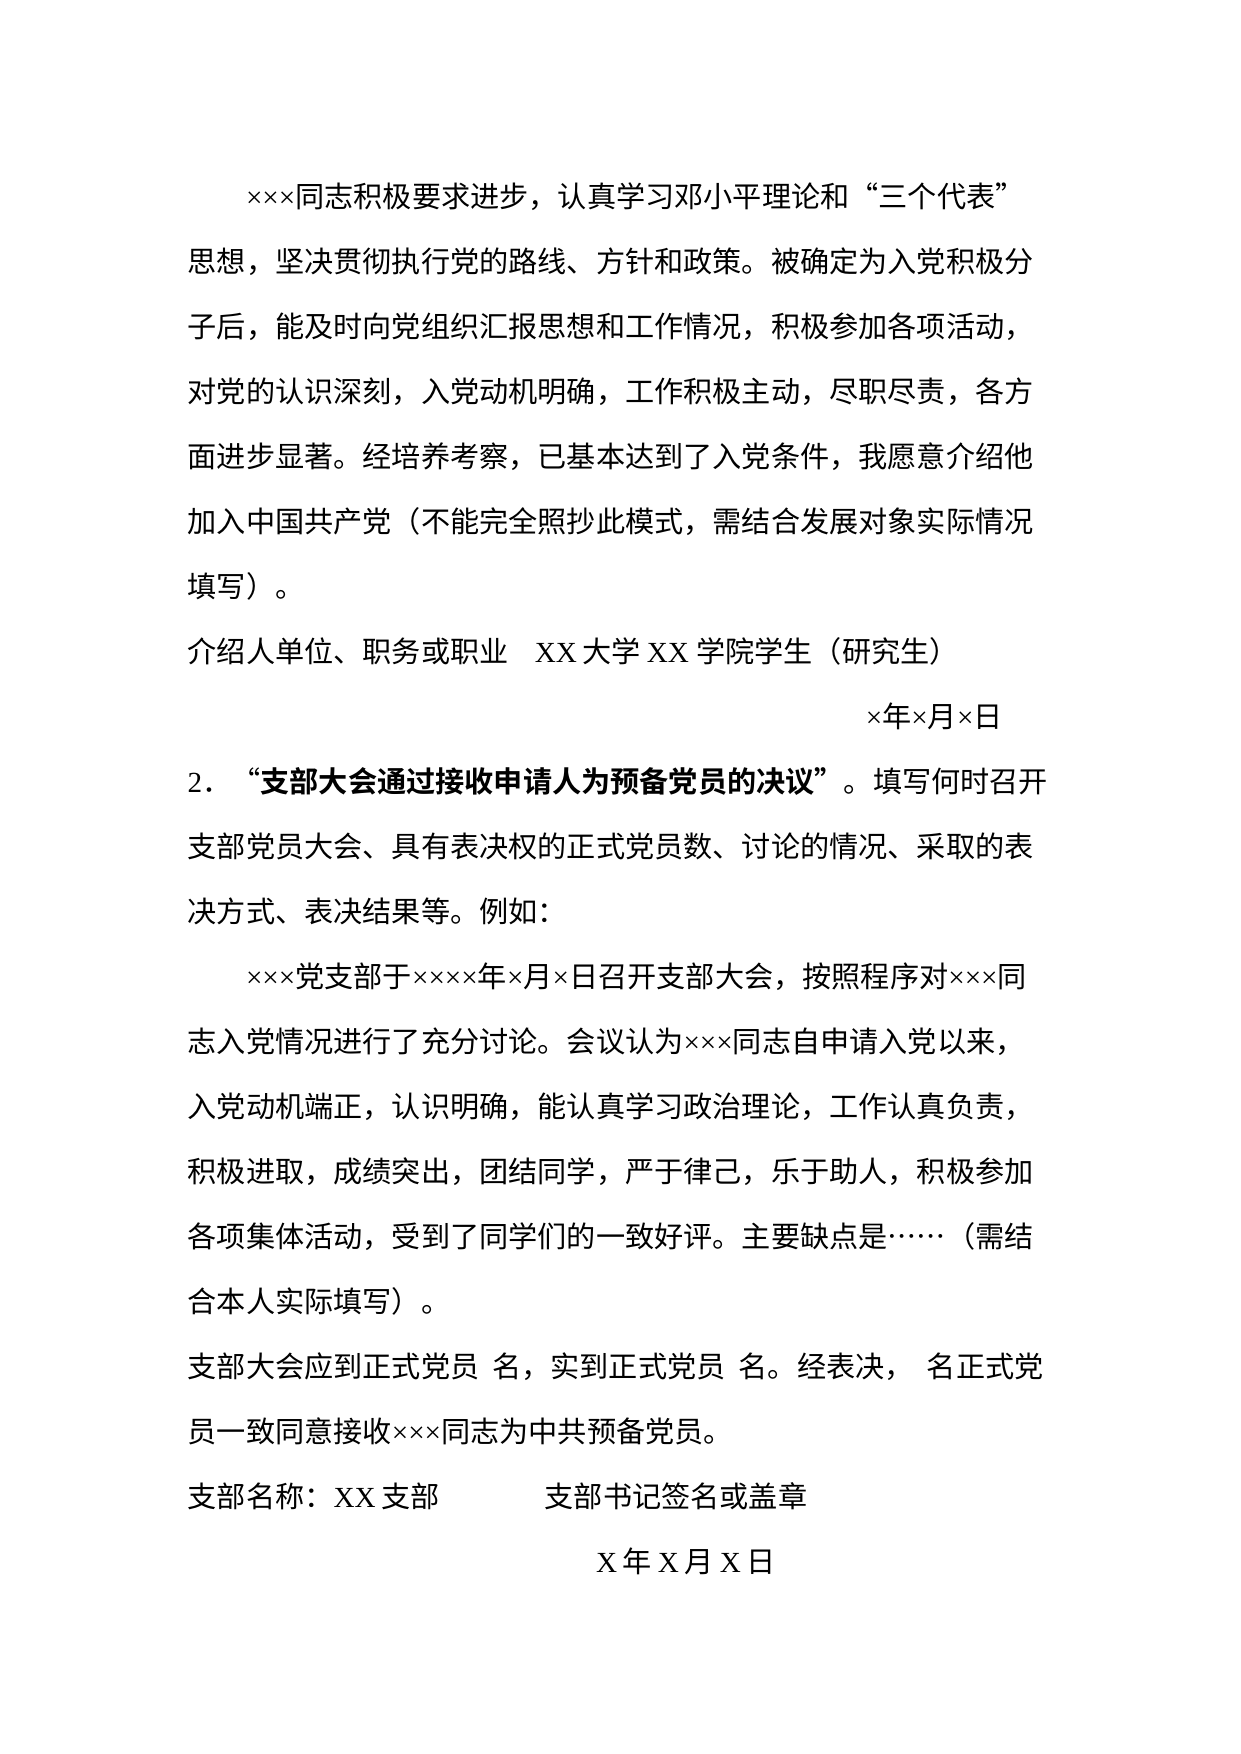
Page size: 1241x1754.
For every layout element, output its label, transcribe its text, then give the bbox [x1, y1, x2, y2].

text 介绍人单位、职务或职业 XX大学XX 学院学生（研究生） [187, 617, 1053, 682]
text ×年×月×日 [187, 682, 1053, 747]
text ×××党支部于××××年×月×日召开支部大会，按照程序对×××同志入党情况进行了充分讨论。会议认为×××同志自申请入党以来，入党动机端正，认识明确，能认真学习政治理论，工作认真负责，积极进取，成绩突出，团结同学，严于律己，乐于助人，积极参加各项集体活动，受到了同学们的一致好评。主要缺点是……（需结合本人实际填写）。 [187, 942, 1053, 1332]
text X年X月X日 [187, 1527, 1053, 1592]
text 支部名称：XX支部 支部书记签名或盖章 [187, 1462, 1053, 1527]
text 2．“支部大会通过接收申请人为预备党员的决议”。填写何时召开支部党员大会、具有表决权的正式党员数、讨论的情况、采取的表决方式、表决结果等。例如： [187, 747, 1053, 942]
text ×××同志积极要求进步，认真学习邓小平理论和“三个代表”思想，坚决贯彻执行党的路线、方针和政策。被确定为入党积极分子后，能及时向党组织汇报思想和工作情况，积极参加各项活动，对党的认识深刻，入党动机明确，工作积极主动，尽职尽责，各方面进步显著。经培养考察，已基本达到了入党条件，我愿意介绍他加入中国共产党（不能完全照抄此模式，需结合发展对象实际情况填写）。 [187, 162, 1053, 617]
text 支部大会应到正式党员 名，实到正式党员 名。经表决， 名正式党员一致同意接收×××同志为中共预备党员。 [187, 1332, 1053, 1462]
